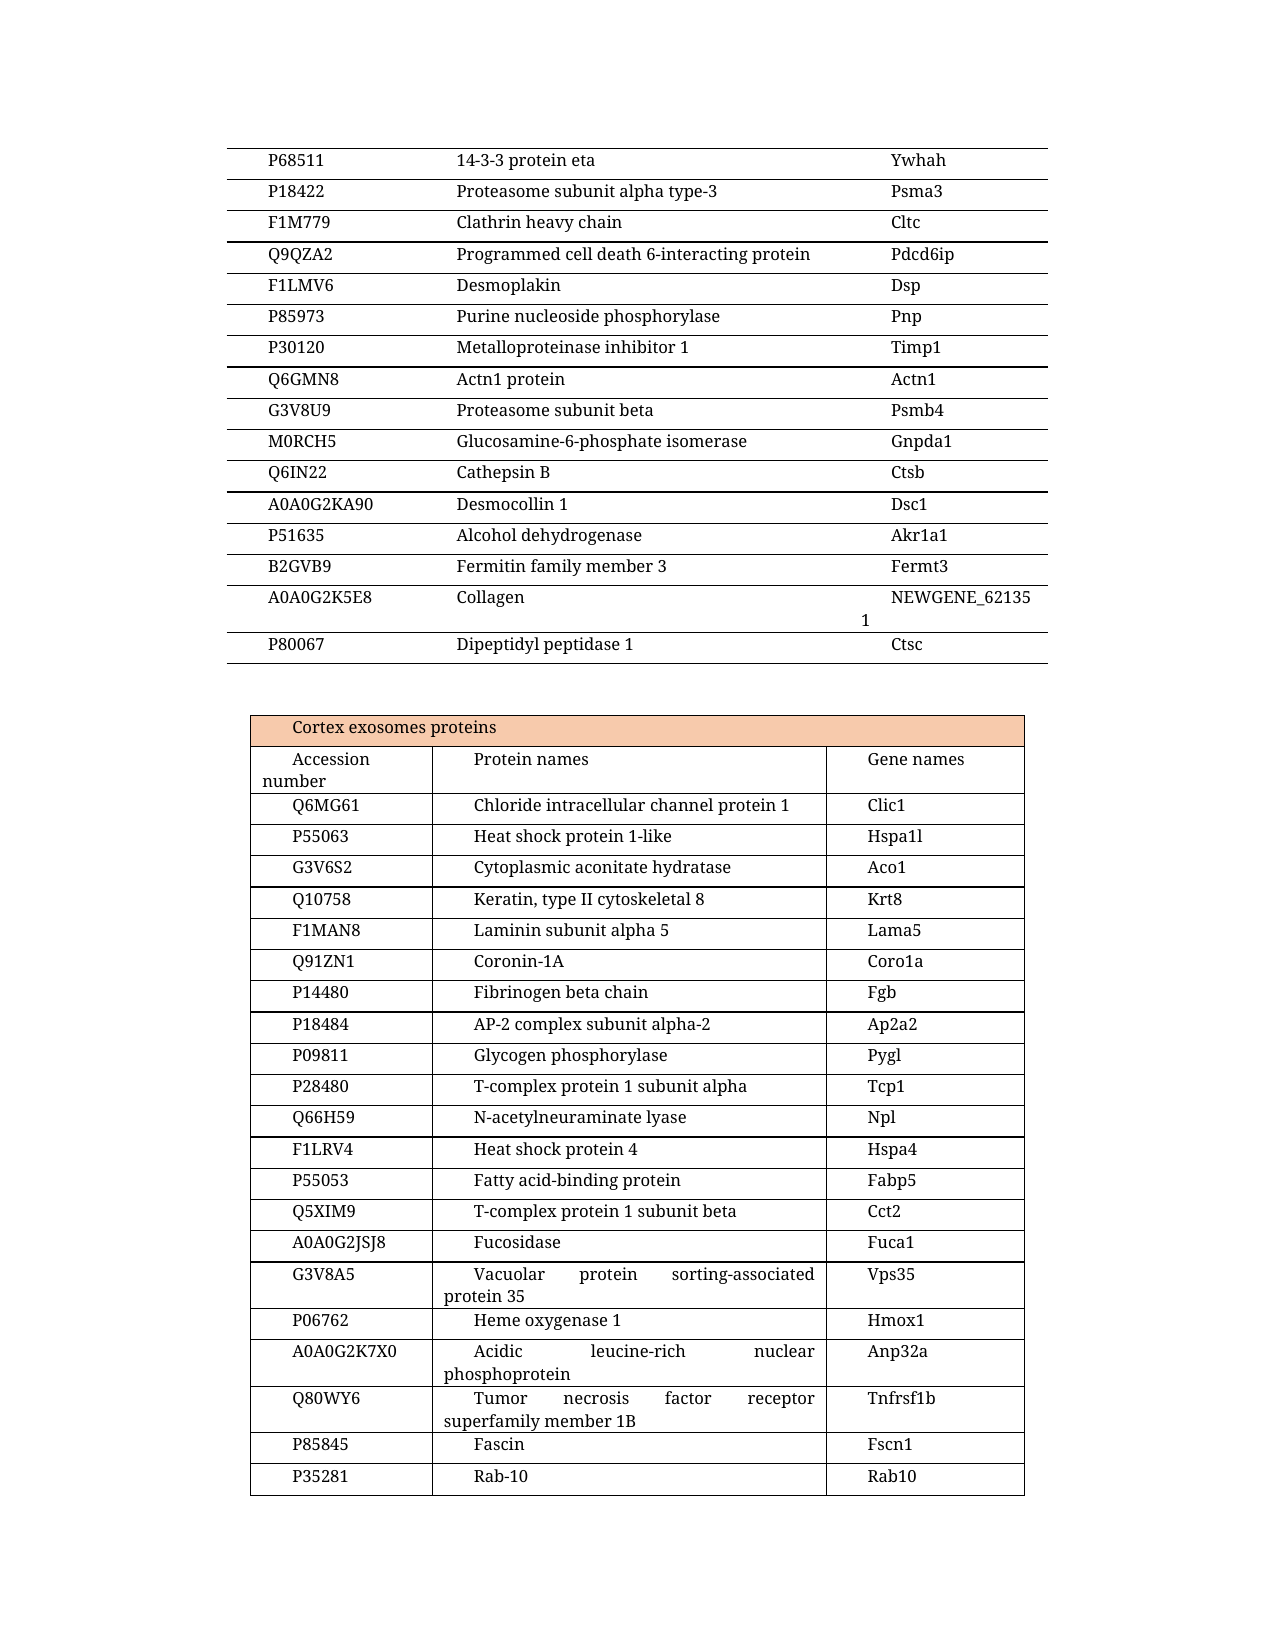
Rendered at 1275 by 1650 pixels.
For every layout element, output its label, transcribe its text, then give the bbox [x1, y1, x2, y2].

table_cell Fermitin family member 3 [415, 555, 849, 585]
table_cell Tnfrsf1b [827, 1387, 1024, 1432]
table_cell Heat shock protein 4 [433, 1138, 826, 1168]
table_cell F1MAN8 [251, 919, 432, 949]
table_cell P09811 [251, 1044, 432, 1074]
table_cell Vacuolar protein sorting-associated protein 35 [433, 1263, 826, 1308]
table_cell Ap2a2 [827, 1013, 1024, 1043]
table_cell T-complex protein 1 subunit beta [433, 1200, 826, 1230]
table_cell Glycogen phosphorylase [433, 1044, 826, 1074]
table_cell P85973 [227, 305, 415, 335]
table_cell Anp32a [827, 1340, 1024, 1386]
table_cell Acidic leucine-rich nuclear phosphoprotein [433, 1340, 826, 1386]
table_cell Actn1 [850, 368, 1048, 398]
table_header Cortex exosomes proteins [251, 716, 1024, 746]
table_cell B2GVB9 [227, 555, 415, 585]
table_cell Keratin, type II cytoskeletal 8 [433, 888, 826, 918]
table_cell Psma3 [850, 180, 1048, 210]
table_cell Pygl [827, 1044, 1024, 1074]
table_cell F1M779 [227, 211, 415, 241]
table_cell P28480 [251, 1075, 432, 1105]
table_cell Ywhah [850, 149, 1048, 179]
table_cell Desmoplakin [415, 274, 849, 304]
table_cell A0A0G2K5E8 [227, 586, 415, 632]
table_cell Fuca1 [827, 1231, 1024, 1261]
table_cell P55053 [251, 1169, 432, 1199]
table_cell Clathrin heavy chain [415, 211, 849, 241]
table_cell F1LRV4 [251, 1138, 432, 1168]
table_cell Cct2 [827, 1200, 1024, 1230]
table_cell Gnpda1 [850, 430, 1048, 460]
table_cell Programmed cell death 6-interacting protein [415, 243, 849, 273]
table_cell Heat shock protein 1-like [433, 825, 826, 855]
table_cell Q6MG61 [251, 794, 432, 824]
table_cell Purine nucleoside phosphorylase [415, 305, 849, 335]
table_cell Fscn1 [827, 1433, 1024, 1463]
table_cell Q66H59 [251, 1106, 432, 1136]
table_cell Vps35 [827, 1263, 1024, 1308]
table_cell N-acetylneuraminate lyase [433, 1106, 826, 1136]
table_cell Fabp5 [827, 1169, 1024, 1199]
table_cell Fascin [433, 1433, 826, 1463]
table_cell Clic1 [827, 794, 1024, 824]
table_cell Npl [827, 1106, 1024, 1136]
table_cell Pdcd6ip [850, 243, 1048, 273]
table_cell Fucosidase [433, 1231, 826, 1261]
table_cell Timp1 [850, 336, 1048, 366]
table_cell AP-2 complex subunit alpha-2 [433, 1013, 826, 1043]
table_cell Coronin-1A [433, 950, 826, 980]
table_cell G3V8A5 [251, 1263, 432, 1308]
table_cell Hmox1 [827, 1309, 1024, 1339]
table_cell T-complex protein 1 subunit alpha [433, 1075, 826, 1105]
table_cell Cltc [850, 211, 1048, 241]
table_cell Q5XIM9 [251, 1200, 432, 1230]
table_cell Coro1a [827, 950, 1024, 980]
table_cell Q6IN22 [227, 461, 415, 491]
table_cell Pnp [850, 305, 1048, 335]
table_cell Protein names [433, 747, 826, 793]
table_cell P30120 [227, 336, 415, 366]
table_cell Dsc1 [850, 493, 1048, 523]
table_cell Laminin subunit alpha 5 [433, 919, 826, 949]
table_cell A0A0G2K7X0 [251, 1340, 432, 1386]
table_cell P06762 [251, 1309, 432, 1339]
table_cell Cytoplasmic aconitate hydratase [433, 856, 826, 886]
table_cell P80067 [227, 633, 415, 663]
table_cell Fibrinogen beta chain [433, 981, 826, 1011]
table_cell Q10758 [251, 888, 432, 918]
table_cell Heme oxygenase 1 [433, 1309, 826, 1339]
table_cell F1LMV6 [227, 274, 415, 304]
table_cell Dipeptidyl peptidase 1 [415, 633, 849, 663]
table_cell Ctsc [850, 633, 1048, 663]
table_cell Q9QZA2 [227, 243, 415, 273]
table_cell Tcp1 [827, 1075, 1024, 1105]
table_cell Lama5 [827, 919, 1024, 949]
table_cell Rab10 [827, 1464, 1024, 1494]
table_cell P51635 [227, 524, 415, 554]
table_cell P68511 [227, 149, 415, 179]
table_cell Fermt3 [850, 555, 1048, 585]
table_cell Collagen [415, 586, 849, 632]
table_cell Q6GMN8 [227, 368, 415, 398]
table_cell Tumor necrosis factor receptor superfamily member 1B [433, 1387, 826, 1432]
table_cell Aco1 [827, 856, 1024, 886]
table_cell G3V6S2 [251, 856, 432, 886]
table_cell P18422 [227, 180, 415, 210]
table_cell Fatty acid-binding protein [433, 1169, 826, 1199]
table_cell Desmocollin 1 [415, 493, 849, 523]
table_cell Actn1 protein [415, 368, 849, 398]
table_cell Alcohol dehydrogenase [415, 524, 849, 554]
table_cell A0A0G2KA90 [227, 493, 415, 523]
table_cell Hspa1l [827, 825, 1024, 855]
table_cell NEWGENE_621351 [850, 586, 1048, 632]
table_cell M0RCH5 [227, 430, 415, 460]
table_cell Proteasome subunit beta [415, 399, 849, 429]
table_cell Psmb4 [850, 399, 1048, 429]
table_cell Fgb [827, 981, 1024, 1011]
table_cell P85845 [251, 1433, 432, 1463]
table_cell Accession number [251, 747, 432, 793]
table_cell Metalloproteinase inhibitor 1 [415, 336, 849, 366]
table_cell Krt8 [827, 888, 1024, 918]
table_cell Rab-10 [433, 1464, 826, 1494]
table_cell Cathepsin B [415, 461, 849, 491]
table_cell P18484 [251, 1013, 432, 1043]
table_cell Q91ZN1 [251, 950, 432, 980]
table_cell 14-3-3 protein eta [415, 149, 849, 179]
table_cell Ctsb [850, 461, 1048, 491]
table_cell Q80WY6 [251, 1387, 432, 1432]
table_cell Hspa4 [827, 1138, 1024, 1168]
table_cell Dsp [850, 274, 1048, 304]
table_cell G3V8U9 [227, 399, 415, 429]
table_cell Gene names [827, 747, 1024, 793]
table_cell A0A0G2JSJ8 [251, 1231, 432, 1261]
table_cell Proteasome subunit alpha type-3 [415, 180, 849, 210]
table_cell P55063 [251, 825, 432, 855]
table_cell P35281 [251, 1464, 432, 1494]
table_cell Glucosamine-6-phosphate isomerase [415, 430, 849, 460]
table_cell Chloride intracellular channel protein 1 [433, 794, 826, 824]
table_cell P14480 [251, 981, 432, 1011]
table_cell Akr1a1 [850, 524, 1048, 554]
